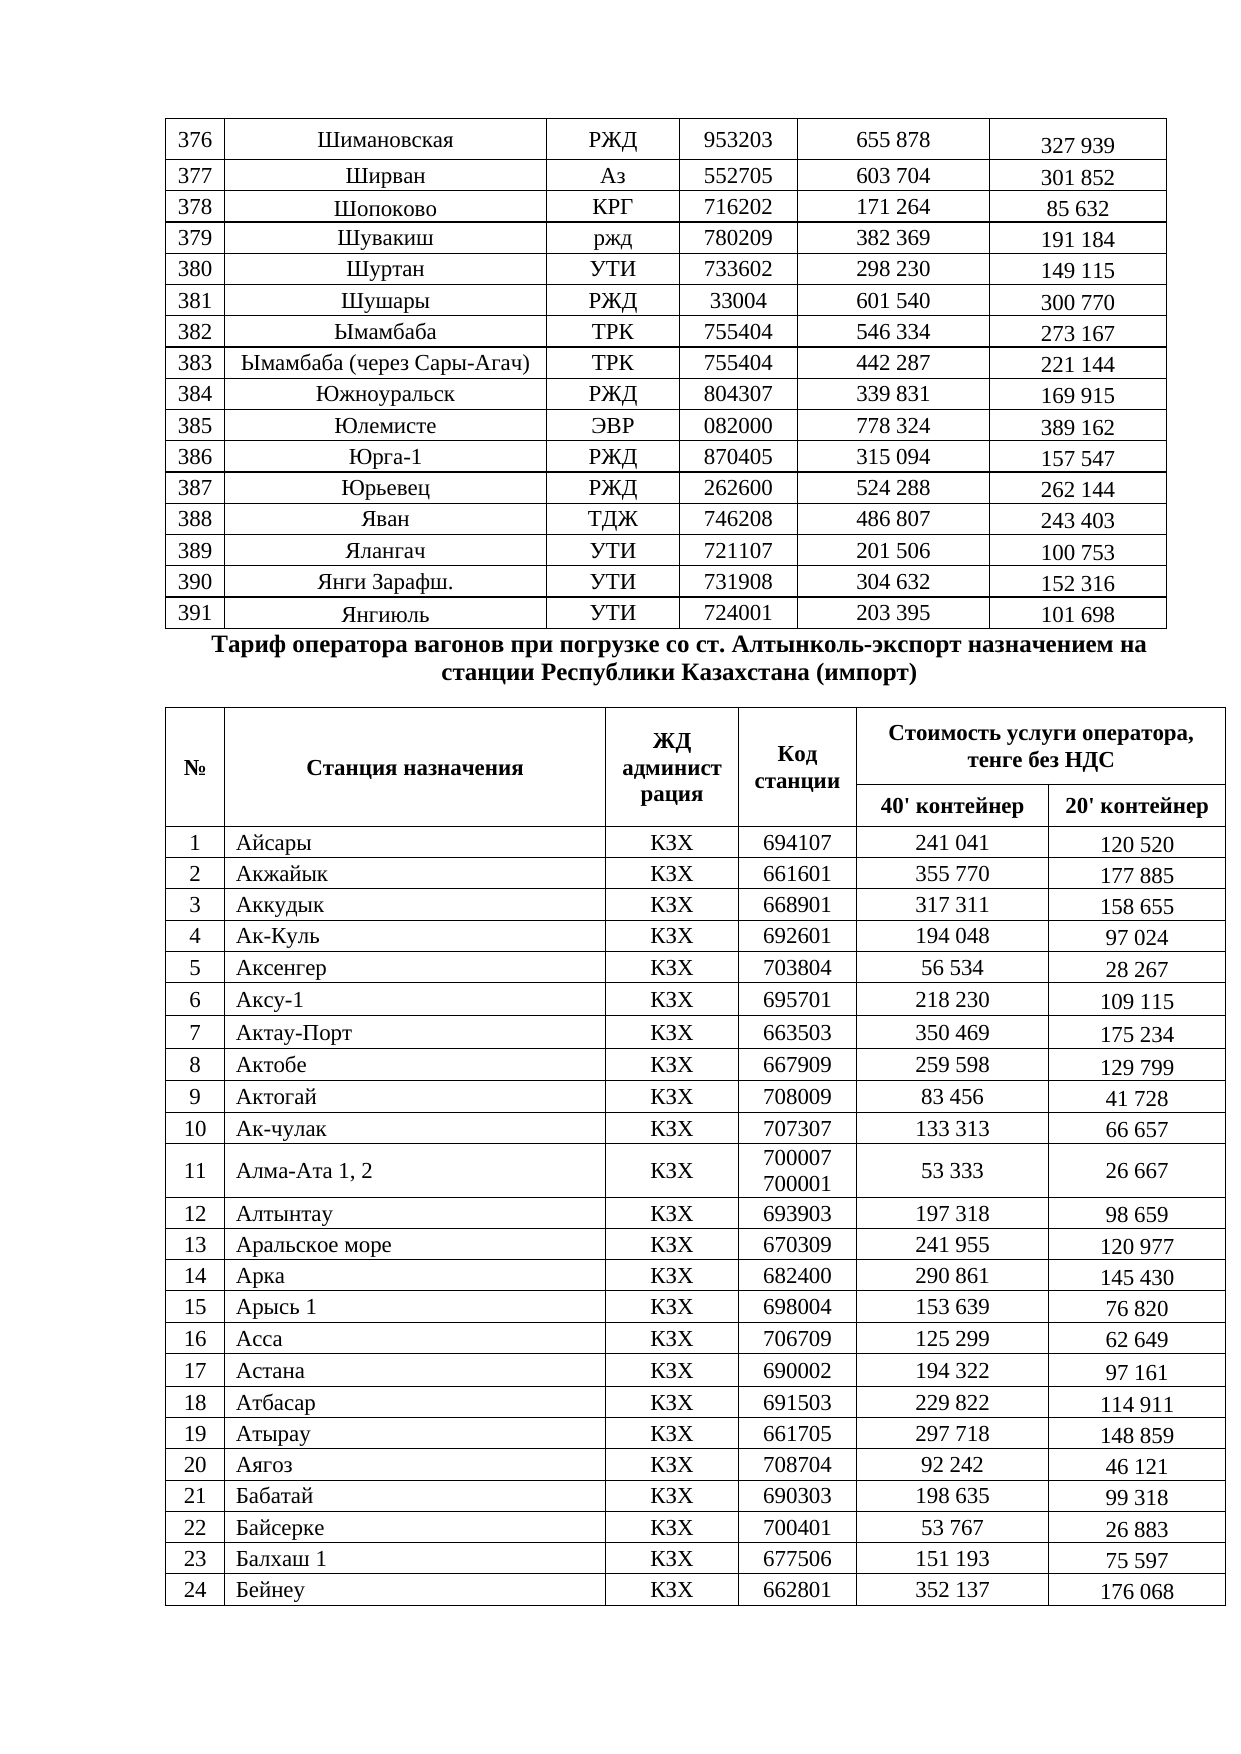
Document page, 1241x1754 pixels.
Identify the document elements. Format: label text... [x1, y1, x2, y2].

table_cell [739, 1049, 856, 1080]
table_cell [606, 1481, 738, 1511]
table_cell 953203 [680, 119, 797, 159]
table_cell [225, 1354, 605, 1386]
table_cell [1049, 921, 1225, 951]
table_cell Ымамбаба [225, 316, 546, 346]
table_cell 149 115 [990, 254, 1166, 284]
table_cell 780209 [680, 223, 797, 253]
table_cell 386 [166, 441, 224, 471]
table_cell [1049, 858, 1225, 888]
table_cell 315 094 [798, 441, 989, 471]
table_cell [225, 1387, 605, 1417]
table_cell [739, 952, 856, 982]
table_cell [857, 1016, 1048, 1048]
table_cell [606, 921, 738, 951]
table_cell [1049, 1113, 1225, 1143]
table_cell УТИ [547, 566, 679, 596]
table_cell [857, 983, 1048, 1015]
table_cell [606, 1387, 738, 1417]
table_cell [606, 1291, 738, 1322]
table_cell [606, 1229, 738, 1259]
table_cell 152 316 [990, 566, 1166, 596]
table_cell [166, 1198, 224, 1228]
table_cell 546 334 [798, 316, 989, 346]
table_cell Юрга-1 [225, 441, 546, 471]
table_cell РЖД [547, 285, 679, 315]
table_cell Юрьевец [225, 473, 546, 503]
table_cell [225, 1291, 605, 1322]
table_cell 379 [166, 223, 224, 253]
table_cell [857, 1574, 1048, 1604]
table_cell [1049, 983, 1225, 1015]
table_cell Яван [225, 504, 546, 534]
table_cell 655 878 [798, 119, 989, 159]
table_cell ТРК [547, 348, 679, 378]
table_cell 390 [166, 566, 224, 596]
table_cell Ымамбаба (через Сары-Агач) [225, 348, 546, 378]
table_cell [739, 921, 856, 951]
table_cell 603 704 [798, 160, 989, 190]
table_cell 327 939 [990, 119, 1166, 159]
table_cell 724001 [680, 598, 797, 628]
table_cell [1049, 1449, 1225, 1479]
table_cell 33004 [680, 285, 797, 315]
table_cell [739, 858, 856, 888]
table_cell Шуртан [225, 254, 546, 284]
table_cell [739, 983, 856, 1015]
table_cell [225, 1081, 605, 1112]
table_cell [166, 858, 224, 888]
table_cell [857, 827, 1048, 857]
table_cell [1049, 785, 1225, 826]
table_header № [166, 708, 224, 826]
table_cell 486 807 [798, 504, 989, 534]
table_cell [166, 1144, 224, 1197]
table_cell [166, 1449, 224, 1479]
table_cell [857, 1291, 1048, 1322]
text Тариф оператора вагонов при погрузке со ст. Алтынколь-экспорт назначением на станции Республики Казахстана (импорт) [177, 629, 1181, 686]
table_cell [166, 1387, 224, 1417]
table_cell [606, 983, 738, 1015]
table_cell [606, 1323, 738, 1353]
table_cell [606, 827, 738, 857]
table_cell УТИ [547, 254, 679, 284]
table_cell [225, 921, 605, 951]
table_cell 85 632 [990, 191, 1166, 221]
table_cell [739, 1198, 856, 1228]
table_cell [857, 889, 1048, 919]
table_cell Шопоково [225, 191, 546, 221]
table_cell РЖД [547, 119, 679, 159]
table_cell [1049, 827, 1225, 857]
table_cell Ширван [225, 160, 546, 190]
table_cell 389 162 [990, 410, 1166, 440]
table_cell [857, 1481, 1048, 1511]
table_cell РЖД [547, 379, 679, 409]
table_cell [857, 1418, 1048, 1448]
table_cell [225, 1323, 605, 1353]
table_cell 755404 [680, 348, 797, 378]
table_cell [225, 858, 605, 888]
table_cell УТИ [547, 535, 679, 565]
table_cell 383 [166, 348, 224, 378]
table_cell 203 395 [798, 598, 989, 628]
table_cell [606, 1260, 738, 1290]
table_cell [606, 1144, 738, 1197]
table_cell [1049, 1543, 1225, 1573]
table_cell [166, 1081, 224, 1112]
table_cell 382 369 [798, 223, 989, 253]
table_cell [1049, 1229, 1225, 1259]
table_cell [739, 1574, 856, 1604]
table_cell 384 [166, 379, 224, 409]
table_cell 524 288 [798, 473, 989, 503]
table_cell ржд [547, 223, 679, 253]
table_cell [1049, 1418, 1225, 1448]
table_header ЖД администрация [606, 708, 738, 826]
table_cell 378 [166, 191, 224, 221]
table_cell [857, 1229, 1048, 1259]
table_cell 157 547 [990, 441, 1166, 471]
table_cell 385 [166, 410, 224, 440]
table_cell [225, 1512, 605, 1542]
table_cell 201 506 [798, 535, 989, 565]
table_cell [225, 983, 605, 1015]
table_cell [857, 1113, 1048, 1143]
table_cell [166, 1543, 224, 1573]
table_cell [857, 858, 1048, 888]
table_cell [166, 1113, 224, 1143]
table_cell 301 852 [990, 160, 1166, 190]
table_cell 377 [166, 160, 224, 190]
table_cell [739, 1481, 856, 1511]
table_cell 442 287 [798, 348, 989, 378]
table_cell 601 540 [798, 285, 989, 315]
table_cell РЖД [547, 473, 679, 503]
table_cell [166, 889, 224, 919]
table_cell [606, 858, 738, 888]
table_cell Юлемисте [225, 410, 546, 440]
table_cell Шувакиш [225, 223, 546, 253]
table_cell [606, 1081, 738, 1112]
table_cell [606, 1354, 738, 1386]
table_cell 243 403 [990, 504, 1166, 534]
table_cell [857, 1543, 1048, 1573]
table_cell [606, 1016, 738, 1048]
table_cell 382 [166, 316, 224, 346]
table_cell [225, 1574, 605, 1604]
table_cell 778 324 [798, 410, 989, 440]
table_header Код станции [739, 708, 856, 826]
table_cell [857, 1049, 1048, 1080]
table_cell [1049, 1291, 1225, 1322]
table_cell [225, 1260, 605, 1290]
table_cell Шушары [225, 285, 546, 315]
table_cell 716202 [680, 191, 797, 221]
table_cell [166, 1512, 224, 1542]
table_cell 221 144 [990, 348, 1166, 378]
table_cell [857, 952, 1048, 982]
table_cell 339 831 [798, 379, 989, 409]
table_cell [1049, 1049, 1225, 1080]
table_cell 304 632 [798, 566, 989, 596]
table_cell 100 753 [990, 535, 1166, 565]
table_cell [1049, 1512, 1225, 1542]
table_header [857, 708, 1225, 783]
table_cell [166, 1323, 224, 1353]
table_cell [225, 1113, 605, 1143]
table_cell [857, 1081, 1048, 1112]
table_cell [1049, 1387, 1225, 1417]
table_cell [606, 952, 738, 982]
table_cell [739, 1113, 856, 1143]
table_cell 733602 [680, 254, 797, 284]
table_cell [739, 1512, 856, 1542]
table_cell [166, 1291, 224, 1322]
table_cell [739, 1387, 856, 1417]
table_cell 082000 [680, 410, 797, 440]
table_cell 387 [166, 473, 224, 503]
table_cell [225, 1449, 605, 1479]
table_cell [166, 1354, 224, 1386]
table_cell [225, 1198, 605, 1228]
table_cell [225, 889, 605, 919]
table_cell 731908 [680, 566, 797, 596]
table_cell 721107 [680, 535, 797, 565]
table_cell Шимановская [225, 119, 546, 159]
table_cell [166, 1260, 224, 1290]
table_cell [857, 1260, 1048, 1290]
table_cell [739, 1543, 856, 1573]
table_cell 273 167 [990, 316, 1166, 346]
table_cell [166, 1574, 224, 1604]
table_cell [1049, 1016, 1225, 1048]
table_cell УТИ [547, 598, 679, 628]
table_cell 380 [166, 254, 224, 284]
table_cell 755404 [680, 316, 797, 346]
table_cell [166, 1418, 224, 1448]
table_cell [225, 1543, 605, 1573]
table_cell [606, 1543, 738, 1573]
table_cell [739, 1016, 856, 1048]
table_cell 389 [166, 535, 224, 565]
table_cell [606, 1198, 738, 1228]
table_cell 262 144 [990, 473, 1166, 503]
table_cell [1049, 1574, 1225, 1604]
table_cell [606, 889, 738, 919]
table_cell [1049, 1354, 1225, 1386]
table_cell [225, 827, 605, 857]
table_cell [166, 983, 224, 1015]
table_cell 298 230 [798, 254, 989, 284]
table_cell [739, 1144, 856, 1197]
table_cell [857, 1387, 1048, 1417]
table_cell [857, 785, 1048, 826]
table_cell ТДЖ [547, 504, 679, 534]
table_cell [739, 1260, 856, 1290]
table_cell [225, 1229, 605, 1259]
table_cell 169 915 [990, 379, 1166, 409]
table_cell 191 184 [990, 223, 1166, 253]
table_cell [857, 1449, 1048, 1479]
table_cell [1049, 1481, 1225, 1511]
table_cell 262600 [680, 473, 797, 503]
table_cell 300 770 [990, 285, 1166, 315]
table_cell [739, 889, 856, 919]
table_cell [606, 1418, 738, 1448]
table_cell 381 [166, 285, 224, 315]
table_cell 171 264 [798, 191, 989, 221]
table_cell 870405 [680, 441, 797, 471]
table_cell ЭВР [547, 410, 679, 440]
table_cell ТРК [547, 316, 679, 346]
table_cell РЖД [547, 441, 679, 471]
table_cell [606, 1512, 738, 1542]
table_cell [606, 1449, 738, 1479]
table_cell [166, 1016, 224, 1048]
table_cell 388 [166, 504, 224, 534]
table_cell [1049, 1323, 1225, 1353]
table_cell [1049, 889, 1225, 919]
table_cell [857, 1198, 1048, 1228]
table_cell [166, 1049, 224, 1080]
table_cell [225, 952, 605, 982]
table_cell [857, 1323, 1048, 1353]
table_cell Янгиюль [225, 598, 546, 628]
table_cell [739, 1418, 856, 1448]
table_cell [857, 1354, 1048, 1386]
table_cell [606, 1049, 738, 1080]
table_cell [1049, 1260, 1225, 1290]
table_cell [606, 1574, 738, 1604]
table_cell 746208 [680, 504, 797, 534]
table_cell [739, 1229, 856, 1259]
table_cell Янги Зарафш. [225, 566, 546, 596]
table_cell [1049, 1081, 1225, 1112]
table_cell 804307 [680, 379, 797, 409]
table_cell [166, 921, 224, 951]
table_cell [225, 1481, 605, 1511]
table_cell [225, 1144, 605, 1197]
table_cell КРГ [547, 191, 679, 221]
table_header Станция назначения [225, 708, 605, 826]
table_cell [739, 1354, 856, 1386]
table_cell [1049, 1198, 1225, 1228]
table_cell 552705 [680, 160, 797, 190]
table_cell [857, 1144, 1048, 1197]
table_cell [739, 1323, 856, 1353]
table_cell Ялангач [225, 535, 546, 565]
table_cell Южноуральск [225, 379, 546, 409]
table_cell Аз [547, 160, 679, 190]
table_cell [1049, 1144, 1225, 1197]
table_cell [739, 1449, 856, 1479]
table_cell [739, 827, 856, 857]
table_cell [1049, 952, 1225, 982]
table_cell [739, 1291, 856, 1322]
table_cell 101 698 [990, 598, 1166, 628]
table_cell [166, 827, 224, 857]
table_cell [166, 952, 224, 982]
table_cell 376 [166, 119, 224, 159]
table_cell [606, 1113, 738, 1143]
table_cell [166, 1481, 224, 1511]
table_cell 391 [166, 598, 224, 628]
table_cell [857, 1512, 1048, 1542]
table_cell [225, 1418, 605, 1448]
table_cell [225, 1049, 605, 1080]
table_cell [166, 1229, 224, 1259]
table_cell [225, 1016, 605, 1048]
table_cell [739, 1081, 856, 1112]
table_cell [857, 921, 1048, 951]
